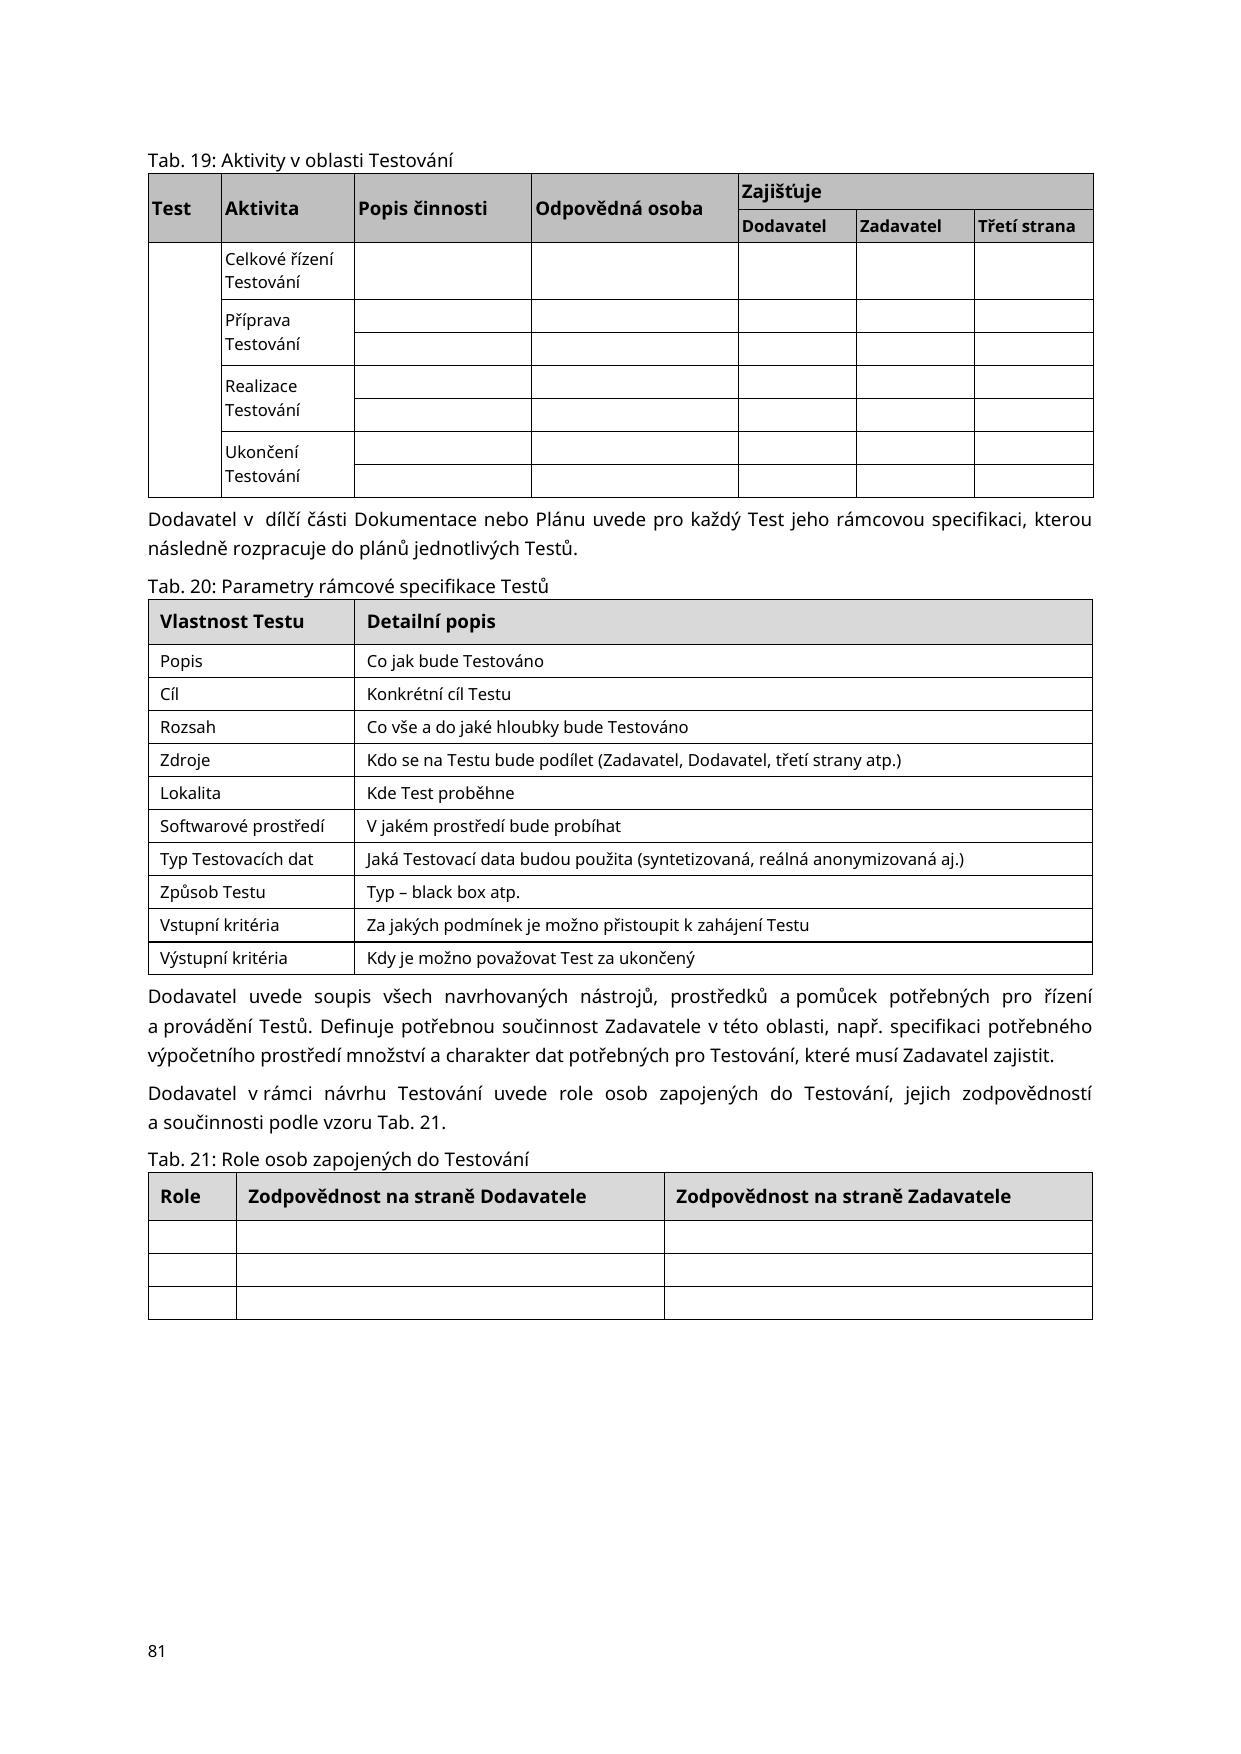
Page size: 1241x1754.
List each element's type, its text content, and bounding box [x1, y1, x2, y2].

table_header Vlastnost Testu [149, 600, 354, 644]
table_cell [355, 333, 531, 365]
table_cell [857, 465, 974, 497]
table_cell Příprava Testování [222, 300, 354, 365]
table_cell [355, 432, 531, 464]
table_cell Výstupní kritéria [149, 943, 354, 974]
table_cell Rozsah [149, 711, 354, 743]
table_cell [975, 300, 1093, 332]
table_cell Ukončení Testování [222, 432, 354, 497]
table_header Detailní popis [355, 600, 1092, 644]
table_cell [532, 465, 738, 497]
table_cell Jaká Testovací data budou použita (syntetizovaná, reálná anonymizovaná aj.) [355, 843, 1092, 875]
table_cell [739, 465, 856, 497]
table_header Aktivita [222, 174, 354, 242]
table_cell Dodavatel [739, 210, 856, 242]
table_cell Kdo se na Testu bude podílet (Zadavatel, Dodavatel, třetí strany atp.) [355, 744, 1092, 776]
table_cell [857, 432, 974, 464]
table_cell Vstupní kritéria [149, 909, 354, 941]
table_cell Popis [149, 645, 354, 677]
table_cell Za jakých podmínek je možno přistoupit k zahájení Testu [355, 909, 1092, 941]
table_cell Co jak bude Testováno [355, 645, 1092, 677]
table_cell [857, 399, 974, 431]
table_cell [665, 1221, 1092, 1253]
table_cell Realizace Testování [222, 366, 354, 431]
table_cell [355, 465, 531, 497]
table_cell [739, 300, 856, 332]
table_cell [739, 243, 856, 299]
table_cell [665, 1287, 1092, 1319]
table_cell [975, 366, 1093, 398]
table_cell [975, 243, 1093, 299]
table_cell Co vše a do jaké hloubky bude Testováno [355, 711, 1092, 743]
table_cell [532, 300, 738, 332]
table_header Popis činnosti [355, 174, 531, 242]
text Dodavatel v rámci návrhu Testování uvede role osob zapojených do Testování, jejich zodpovědností a součinnosti podle vzoru Tab. 21. [148, 1080, 1093, 1135]
table_cell [665, 1254, 1092, 1286]
table_cell Kdy je možno považovat Test za ukončený [355, 943, 1092, 974]
table_header Zodpovědnost na straně Dodavatele [237, 1173, 664, 1220]
table_cell [355, 300, 531, 332]
table_cell V jakém prostředí bude probíhat [355, 810, 1092, 842]
table_header Zajišťuje [739, 174, 1093, 209]
table_cell Typ – black box atp. [355, 876, 1092, 908]
table_cell [975, 465, 1093, 497]
table_cell [857, 333, 974, 365]
table_cell [532, 366, 738, 398]
table_cell [857, 243, 974, 299]
table_cell Kde Test proběhne [355, 777, 1092, 809]
table_cell [355, 399, 531, 431]
table_cell [149, 243, 221, 497]
table_cell Softwarové prostředí [149, 810, 354, 842]
table_cell Celkové řízení Testování [222, 243, 354, 299]
table_cell [975, 432, 1093, 464]
table_cell [739, 333, 856, 365]
table_cell [739, 399, 856, 431]
table_cell [739, 366, 856, 398]
table_cell [149, 1287, 236, 1319]
table_cell Cíl [149, 678, 354, 710]
table_cell [149, 1221, 236, 1253]
table_header Role [149, 1173, 236, 1220]
table_cell Lokalita [149, 777, 354, 809]
table_cell [355, 243, 531, 299]
table_cell [355, 366, 531, 398]
table_cell [237, 1254, 664, 1286]
table_cell Konkrétní cíl Testu [355, 678, 1092, 710]
table_cell Zdroje [149, 744, 354, 776]
table_cell [237, 1287, 664, 1319]
table_header Zodpovědnost na straně Zadavatele [665, 1173, 1092, 1220]
table_cell Zadavatel [857, 210, 974, 242]
table_cell [857, 300, 974, 332]
text Dodavatel uvede soupis všech navrhovaných nástrojů, prostředků a pomůcek potřebných pro řízení a provádění Testů. Definuje potřebnou součinnost Zadavatele v této oblasti, např. specifikaci potřebného výpočetního prostředí množství a charakter dat potřebných pro Testování, které musí Zadavatel zajistit. [148, 984, 1093, 1068]
table_cell Typ Testovacích dat [149, 843, 354, 875]
table_cell [237, 1221, 664, 1253]
table_cell Způsob Testu [149, 876, 354, 908]
table_header Test [149, 174, 221, 242]
table_cell [532, 432, 738, 464]
table_cell [975, 333, 1093, 365]
table_cell [532, 243, 738, 299]
table_cell [975, 399, 1093, 431]
table_cell [739, 432, 856, 464]
table_cell [857, 366, 974, 398]
text Dodavatel v dílčí části Dokumentace nebo Plánu uvede pro každý Test jeho rámcovou specifikaci, kterou následně rozpracuje do plánů jednotlivých Testů. [148, 506, 1093, 561]
table_cell [532, 333, 738, 365]
table_cell [532, 399, 738, 431]
table_cell Třetí strana [975, 210, 1093, 242]
table_header Odpovědná osoba [532, 174, 738, 242]
table_cell [149, 1254, 236, 1286]
